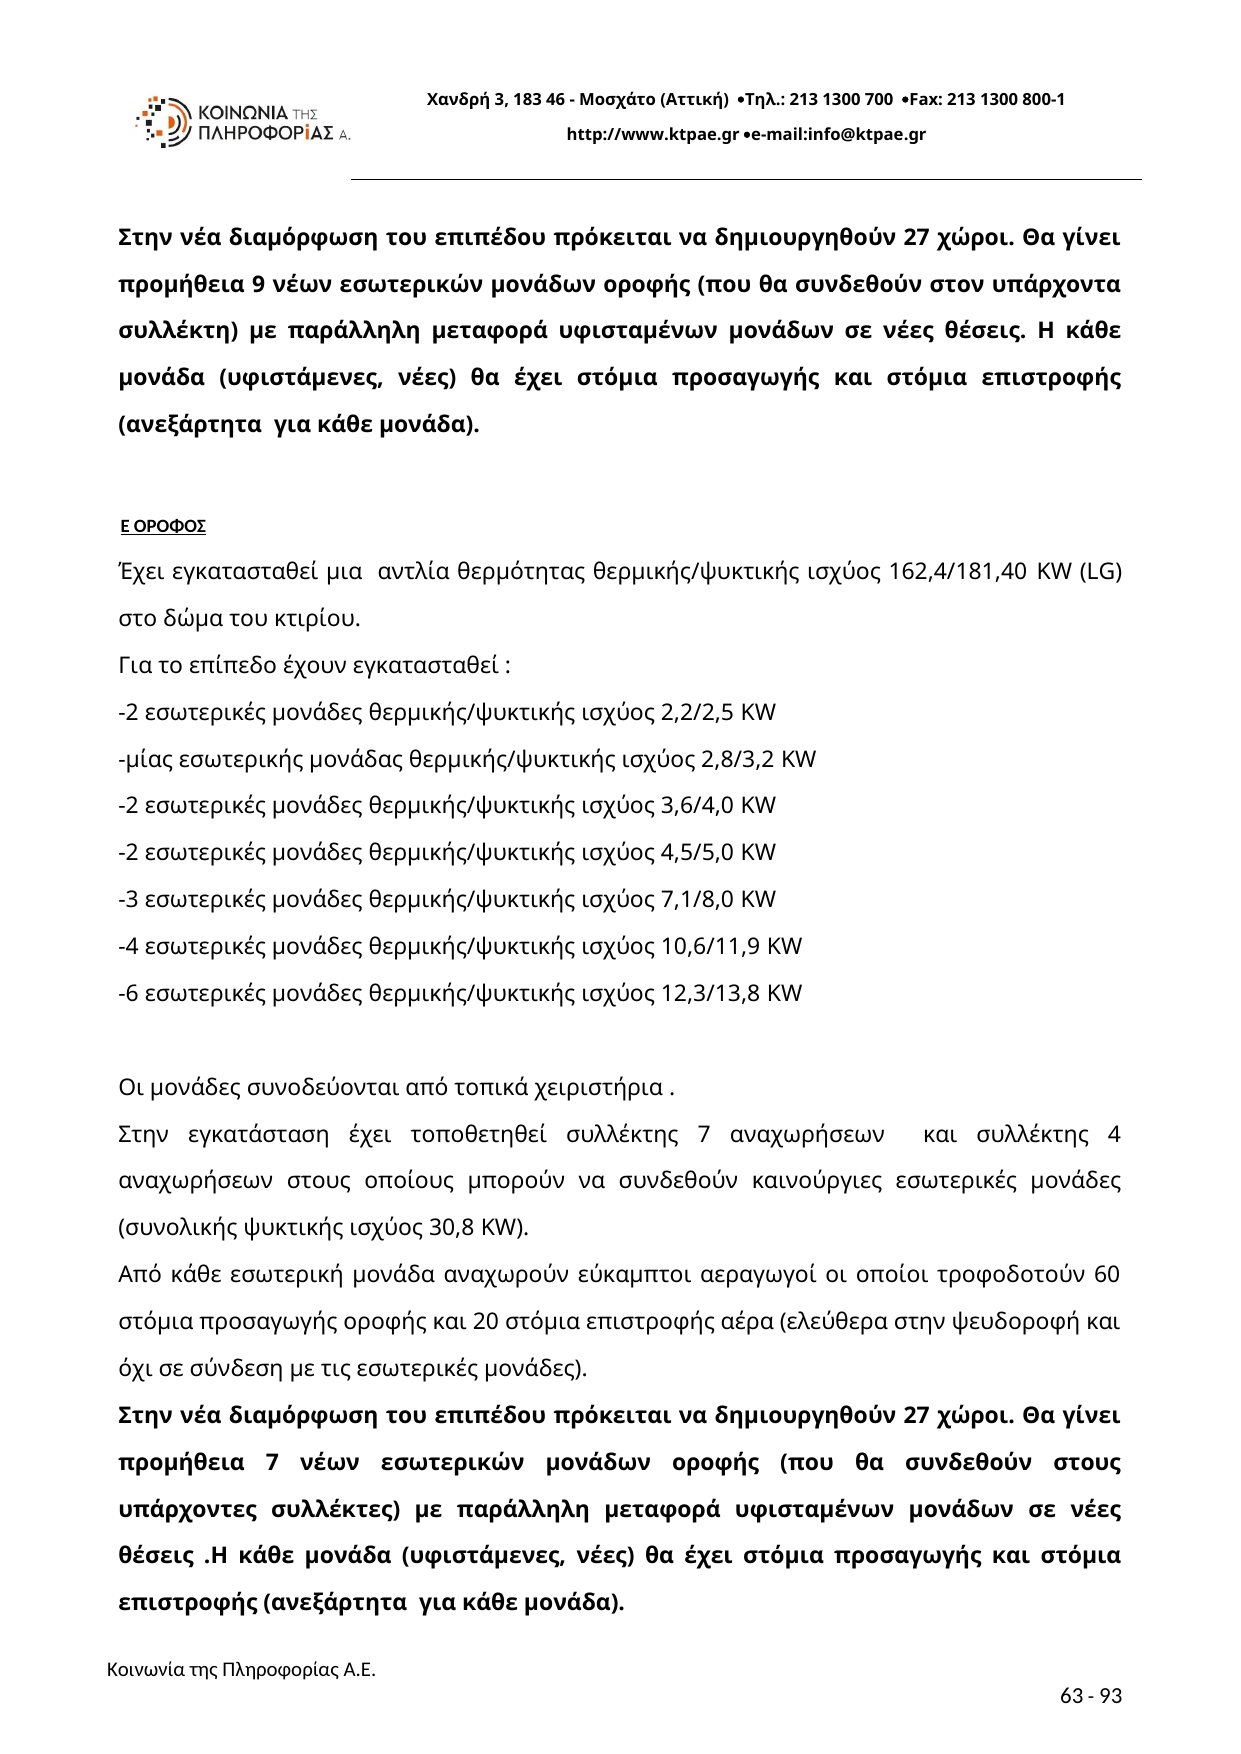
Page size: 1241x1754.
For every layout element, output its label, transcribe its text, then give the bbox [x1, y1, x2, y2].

text -3 εσωτερικές μονάδες θερμικής/ψυκτικής ισχύος 7,1/8,0 KW [118, 883, 1122, 914]
text -μίας εσωτερικής μονάδας θερμικής/ψυκτικής ισχύος 2,8/3,2 KW [118, 743, 1122, 774]
text -6 εσωτερικές μονάδες θερμικής/ψυκτικής ισχύος 12,3/13,8 KW [118, 977, 1122, 1008]
subtitle Ε ΟΡΟΦΟΣ [120, 514, 1122, 537]
text Στην νέα διαμόρφωση του επιπέδου πρόκειται να δημιουργηθούν 27 χώροι. Θα γίνει προμήθεια 7 νέων εσωτερικών μονάδων οροφής (που θα συνδεθούν στους υπάρχοντες συλλέκτες) με παράλληλη μεταφορά υφισταμένων μονάδων σε νέες θέσεις .Η κάθε μονάδα (υφιστάμενες, νέες) θα έχει στόμια προσαγωγής και στόμια επιστροφής (ανεξάρτητα για κάθε μονάδα). [118, 1399, 1122, 1618]
text Στην εγκατάσταση έχει τοποθετηθεί συλλέκτης 7 αναχωρήσεων και συλλέκτης 4 αναχωρήσεων στους οποίους μπορούν να συνδεθούν καινούργιες εσωτερικές μονάδες (συνολικής ψυκτικής ισχύος 30,8 KW). [118, 1118, 1122, 1243]
text Για το επίπεδο έχουν εγκατασταθεί : [118, 649, 1122, 680]
text Έχει εγκατασταθεί μια αντλία θερμότητας θερμικής/ψυκτικής ισχύος 162,4/181,40 KW (LG) στο δώμα του κτιρίου. [118, 555, 1122, 633]
text Από κάθε εσωτερική μονάδα αναχωρούν εύκαμπτοι αεραγωγοί οι οποίοι τροφοδοτούν 60 στόμια προσαγωγής οροφής και 20 στόμια επιστροφής αέρα (ελεύθερα στην ψευδοροφή και όχι σε σύνδεση με τις εσωτερικές μονάδες). [118, 1258, 1122, 1383]
text -2 εσωτερικές μονάδες θερμικής/ψυκτικής ισχύος 3,6/4,0 KW [118, 789, 1122, 821]
text Στην νέα διαμόρφωση του επιπέδου πρόκειται να δημιουργηθούν 27 χώροι. Θα γίνει προμήθεια 9 νέων εσωτερικών μονάδων οροφής (που θα συνδεθούν στον υπάρχοντα συλλέκτη) με παράλληλη μεταφορά υφισταμένων μονάδων σε νέες θέσεις. Η κάθε μονάδα (υφιστάμενες, νέες) θα έχει στόμια προσαγωγής και στόμια επιστροφής (ανεξάρτητα για κάθε μονάδα). [118, 221, 1122, 439]
text -2 εσωτερικές μονάδες θερμικής/ψυκτικής ισχύος 4,5/5,0 KW [118, 836, 1122, 868]
text -2 εσωτερικές μονάδες θερμικής/ψυκτικής ισχύος 2,2/2,5 KW [118, 696, 1122, 727]
text Οι μονάδες συνοδεύονται από τοπικά χειριστήρια . [118, 1071, 1122, 1102]
text -4 εσωτερικές μονάδες θερμικής/ψυκτικής ισχύος 10,6/11,9 KW [118, 930, 1122, 961]
picture [129, 87, 351, 155]
